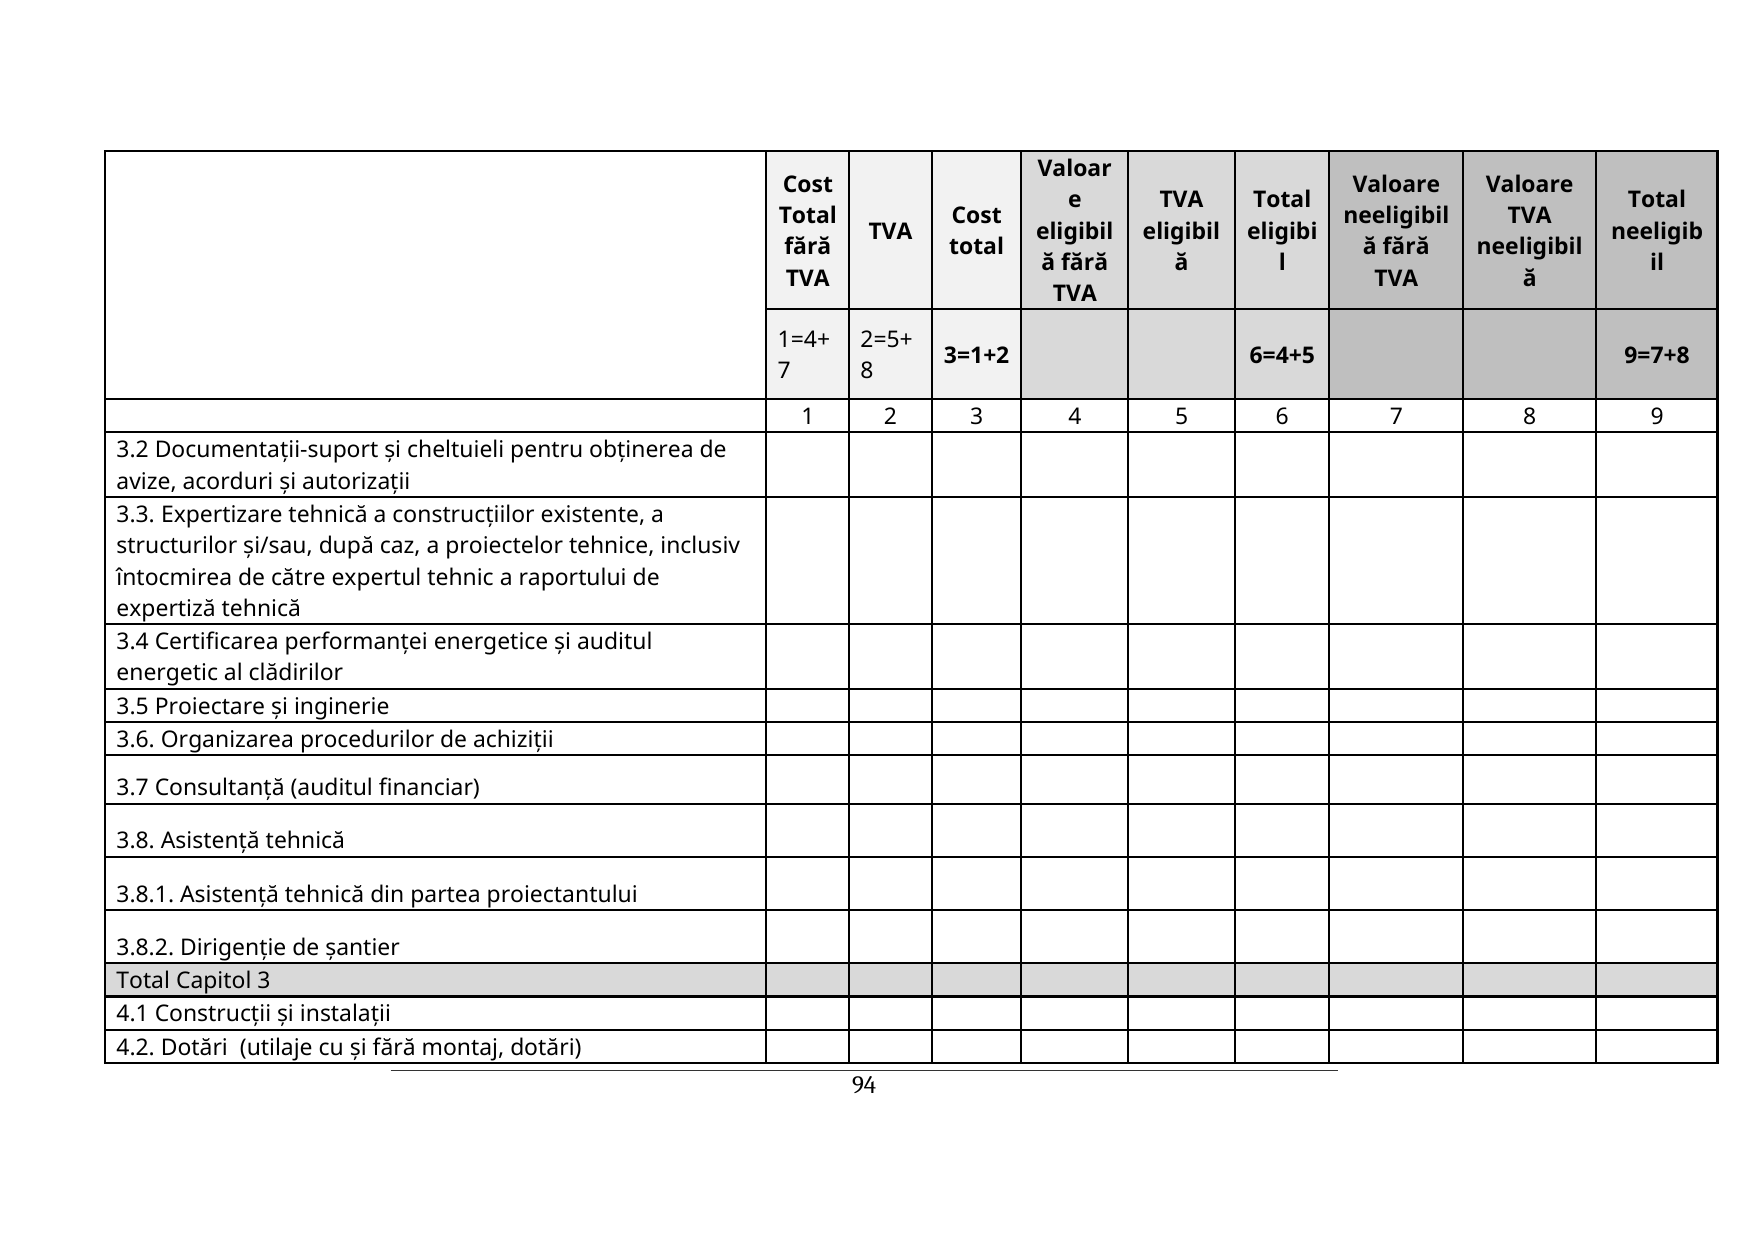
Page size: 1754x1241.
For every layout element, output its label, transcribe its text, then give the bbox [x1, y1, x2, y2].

table_cell [1330, 858, 1462, 909]
table_header Cost total [933, 152, 1020, 308]
table_cell 3.8.1. Asistență tehnică din partea proiectantului [106, 858, 765, 909]
table_cell [767, 625, 848, 687]
table_cell [1129, 911, 1234, 962]
table_cell [850, 998, 931, 1029]
table_cell [1129, 756, 1234, 803]
table_cell [1129, 998, 1234, 1029]
table_cell [1330, 625, 1462, 687]
table_cell [1022, 964, 1127, 995]
table_cell 4.1 Construcții și instalații [106, 998, 765, 1029]
table_cell [850, 858, 931, 909]
table_cell [1022, 690, 1127, 721]
table_cell [1330, 964, 1462, 995]
table_cell [1129, 690, 1234, 721]
table_cell 7 [1330, 400, 1462, 431]
table_cell [1022, 911, 1127, 962]
table_cell 4.2. Dotări (utilaje cu şi fără montaj, dotări) [106, 1031, 765, 1062]
table_cell [933, 998, 1020, 1029]
table_cell [1597, 858, 1716, 909]
table_cell [1022, 433, 1127, 496]
table_cell [767, 690, 848, 721]
table_cell [850, 498, 931, 623]
table_cell [933, 805, 1020, 856]
table_cell [1597, 998, 1716, 1029]
table_cell [1464, 433, 1595, 496]
table_cell [767, 756, 848, 803]
table_cell 6=4+5 [1236, 310, 1328, 398]
table_cell [933, 690, 1020, 721]
table_cell [1129, 805, 1234, 856]
table_cell [1129, 964, 1234, 995]
table_cell [933, 964, 1020, 995]
table_header Cost Total fără TVA [767, 152, 848, 308]
table_cell [1464, 998, 1595, 1029]
table_cell [933, 723, 1020, 754]
table_cell [1464, 498, 1595, 623]
table_cell 2=5+8 [850, 310, 931, 398]
table_header Total eligibil [1236, 152, 1328, 308]
table_cell 4 [1022, 400, 1127, 431]
table_cell [850, 756, 931, 803]
table_cell [1022, 805, 1127, 856]
table_cell [1464, 723, 1595, 754]
table_cell 8 [1464, 400, 1595, 431]
table_cell [1597, 911, 1716, 962]
table_cell [1236, 911, 1328, 962]
table_cell Total Capitol 3 [106, 964, 765, 995]
table_cell [1129, 310, 1234, 398]
table_cell [1597, 756, 1716, 803]
table_cell [933, 858, 1020, 909]
table_header Valoare TVA neeligibilă [1464, 152, 1595, 308]
table_cell [1022, 723, 1127, 754]
table_cell [933, 756, 1020, 803]
table_cell [1464, 310, 1595, 398]
table_cell [767, 1031, 848, 1062]
table_cell [1236, 433, 1328, 496]
table_cell [1022, 310, 1127, 398]
table_cell [767, 858, 848, 909]
table_cell [1597, 498, 1716, 623]
table_cell [1597, 433, 1716, 496]
table_cell [850, 911, 931, 962]
table_cell [767, 964, 848, 995]
table_cell [767, 911, 848, 962]
table_cell 3.8. Asistență tehnică [106, 805, 765, 856]
table_cell [850, 1031, 931, 1062]
table_cell [1464, 625, 1595, 687]
table_cell [1464, 858, 1595, 909]
table_cell [1464, 756, 1595, 803]
table_cell [1129, 433, 1234, 496]
table_cell [1330, 998, 1462, 1029]
table_cell [1022, 756, 1127, 803]
table_cell [933, 1031, 1020, 1062]
table_cell [1022, 498, 1127, 623]
table_cell [933, 498, 1020, 623]
table_cell 3 [933, 400, 1020, 431]
table_cell [1330, 690, 1462, 721]
table_cell [933, 433, 1020, 496]
table_cell [1464, 964, 1595, 995]
table_cell [1597, 805, 1716, 856]
table_cell [1597, 625, 1716, 687]
table_cell [850, 805, 931, 856]
table_cell 5 [1129, 400, 1234, 431]
table_cell [1597, 723, 1716, 754]
table_cell 9 [1597, 400, 1716, 431]
table_cell [1597, 964, 1716, 995]
table_cell [1022, 998, 1127, 1029]
table_cell [1236, 858, 1328, 909]
table_cell 3.3. Expertizare tehnică a construcțiilor existente, a structurilor și/sau, după caz, a proiectelor tehnice, inclusiv întocmirea de către expertul tehnic a raportului de expertiză tehnică [301, 498, 765, 623]
table_cell [1330, 756, 1462, 803]
table_cell [767, 498, 848, 623]
table_cell [933, 911, 1020, 962]
table_cell [1236, 1031, 1328, 1062]
table_cell [1236, 690, 1328, 721]
table_cell [1129, 723, 1234, 754]
table_cell 1 [767, 400, 848, 431]
table_cell [1022, 625, 1127, 687]
table_cell [1236, 805, 1328, 856]
table_cell 2 [850, 400, 931, 431]
table_cell 3.6. Organizarea procedurilor de achiziții [106, 723, 765, 754]
table_cell [1330, 723, 1462, 754]
table_cell [1464, 911, 1595, 962]
table_cell [850, 625, 931, 687]
table_cell [1330, 433, 1462, 496]
table_cell [1464, 1031, 1595, 1062]
table_header TVA [850, 152, 931, 308]
table_cell 3.7 Consultanță (auditul financiar) [106, 756, 765, 803]
table_header Valoare eligibilă fără TVA [1022, 152, 1127, 308]
table_cell [850, 723, 931, 754]
table_header [106, 152, 765, 398]
table_cell [1236, 498, 1328, 623]
table_cell [1236, 756, 1328, 803]
table_cell [1236, 998, 1328, 1029]
table_cell [767, 723, 848, 754]
table_cell [1597, 690, 1716, 721]
table_header Valoare neeligibilă fără TVA [1330, 152, 1462, 308]
table_cell [1330, 911, 1462, 962]
table_cell [767, 805, 848, 856]
table_cell [1236, 625, 1328, 687]
table_cell [1330, 310, 1462, 398]
table_header TVA eligibilă [1129, 152, 1234, 308]
table_cell [1464, 805, 1595, 856]
table_cell 9=7+8 [1597, 310, 1716, 398]
table_cell 6 [1236, 400, 1328, 431]
table_cell [1597, 1031, 1716, 1062]
table_cell 3.5 Proiectare și inginerie [106, 690, 765, 721]
table_cell [106, 400, 765, 431]
table_cell 3=1+2 [933, 310, 1020, 398]
table_cell [1330, 1031, 1462, 1062]
table_header Total neeligibil [1597, 152, 1716, 308]
table_cell [1129, 858, 1234, 909]
table_cell [1330, 498, 1462, 623]
table_cell 3.8.2. Dirigenție de șantier [106, 911, 765, 962]
table_cell [1022, 1031, 1127, 1062]
table_cell [1464, 690, 1595, 721]
table_cell [1129, 498, 1234, 623]
table_cell 3.2 Documentații-suport și cheltuieli pentru obținerea de avize, acorduri și autorizații [106, 433, 765, 496]
table_cell [850, 690, 931, 721]
table_cell [1129, 1031, 1234, 1062]
table_cell [850, 433, 931, 496]
table_cell [1236, 964, 1328, 995]
table_cell [1022, 858, 1127, 909]
table_cell 3.4 Certificarea performanței energetice și auditul energetic al clădirilor [343, 625, 765, 687]
table_cell [933, 625, 1020, 687]
table_cell 1=4+7 [767, 310, 848, 398]
table_cell [767, 998, 848, 1029]
table_cell [1129, 625, 1234, 687]
table_cell [767, 433, 848, 496]
table_cell [1330, 805, 1462, 856]
table_cell [850, 964, 931, 995]
table_cell [1236, 723, 1328, 754]
